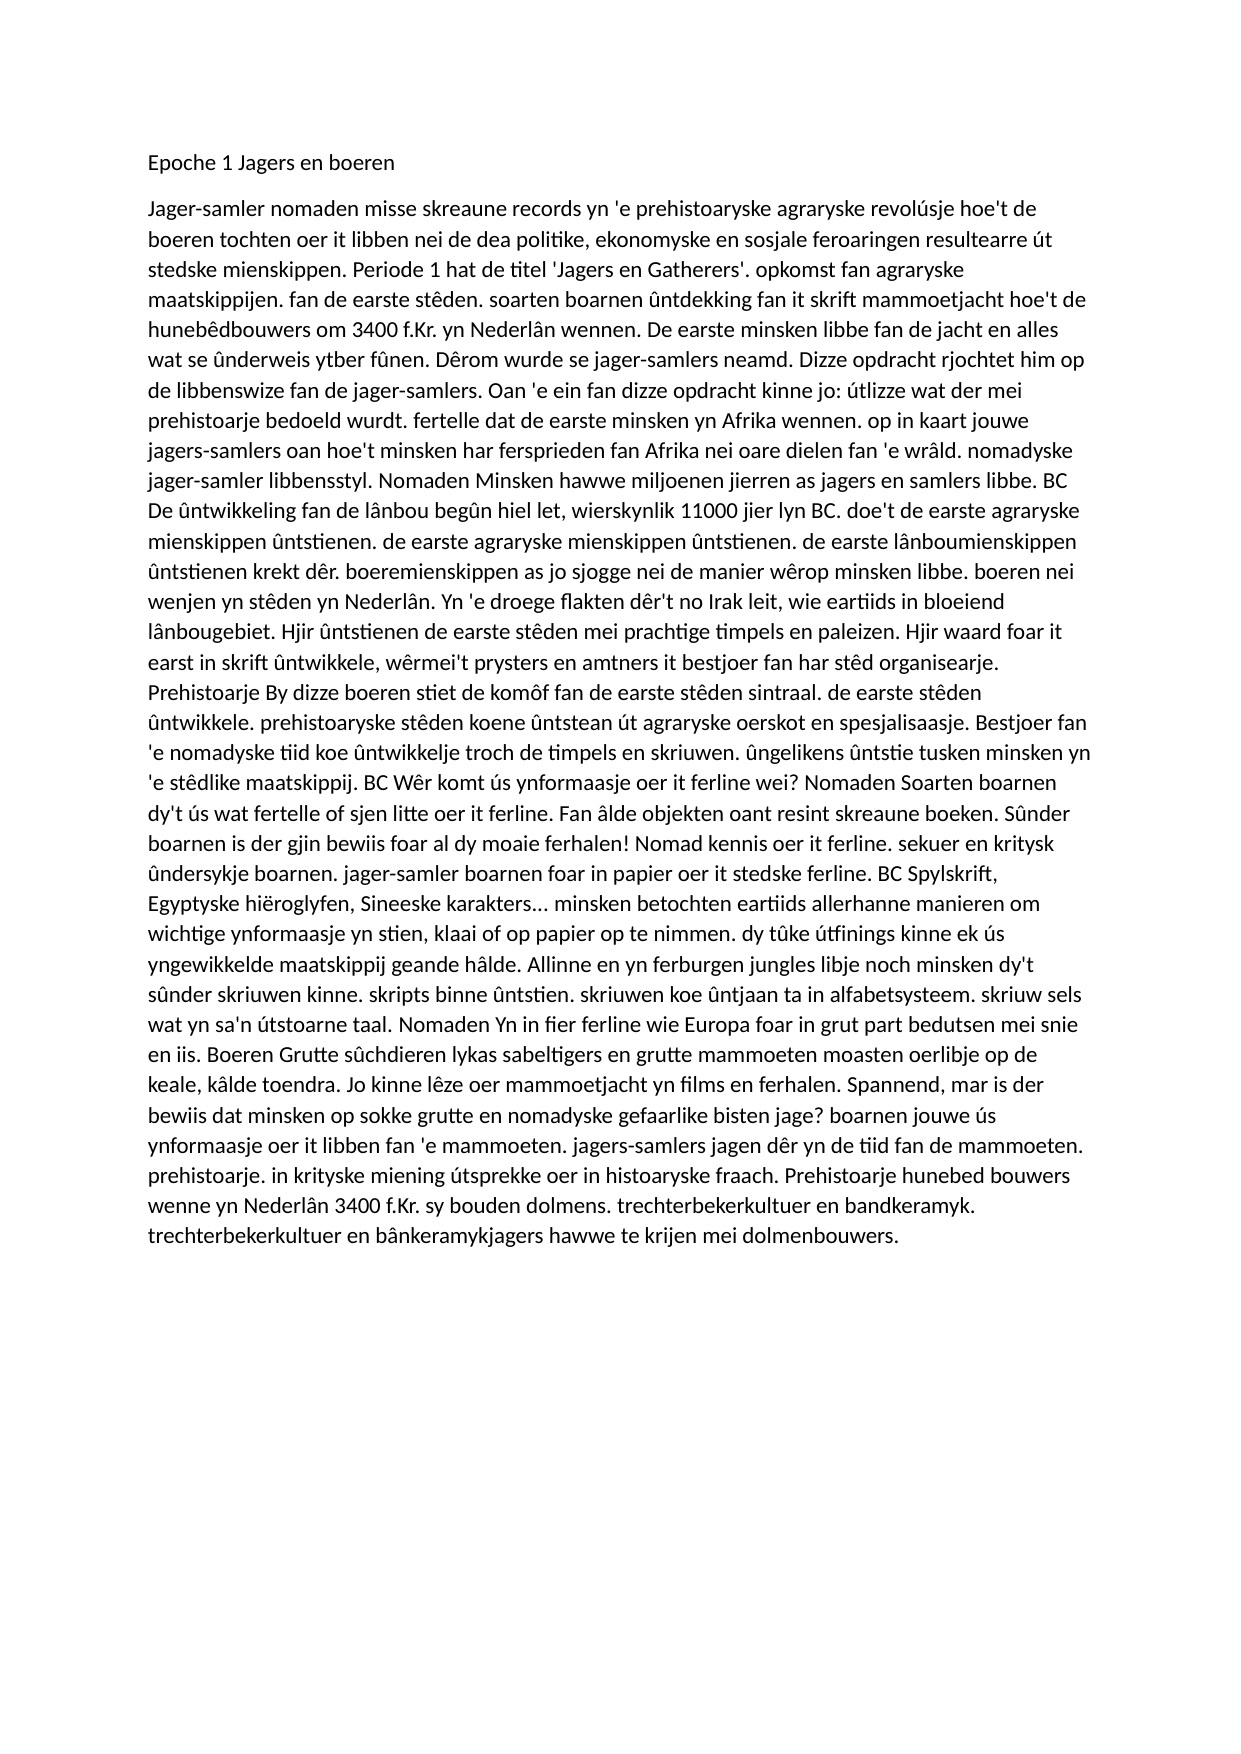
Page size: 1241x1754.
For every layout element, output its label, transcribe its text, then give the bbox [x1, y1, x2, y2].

text Epoche 1 Jagers en boeren [148, 148, 1093, 176]
text Jager-samler nomaden misse skreaune records yn 'e prehistoaryske agraryske revolúsje hoe't de boeren tochten oer it libben nei de dea politike, ekonomyske en sosjale feroaringen resultearre út stedske mienskippen. Periode 1 hat de titel 'Jagers en Gatherers'. opkomst fan agraryske maatskippijen. fan de earste stêden. soarten boarnen ûntdekking fan it skrift mammoetjacht hoe't de hunebêdbouwers om 3400 f.Kr. yn Nederlân wennen. De earste minsken libbe fan de jacht en alles wat se ûnderweis ytber fûnen. Dêrom wurde se jager-samlers neamd. Dizze opdracht rjochtet him op de libbenswize fan de jager-samlers. Oan 'e ein fan dizze opdracht kinne jo: útlizze wat der mei prehistoarje bedoeld wurdt. fertelle dat de earste minsken yn Afrika wennen. op in kaart jouwe jagers-samlers oan hoe't minsken har fersprieden fan Afrika nei oare dielen fan 'e wrâld. nomadyske jager-samler libbensstyl. Nomaden Minsken hawwe miljoenen jierren as jagers en samlers libbe. BC De ûntwikkeling fan de lânbou begûn hiel let, wierskynlik 11000 jier lyn BC. doe't de earste agraryske mienskippen ûntstienen. de earste agraryske mienskippen ûntstienen. de earste lânboumienskippen ûntstienen krekt dêr. boeremienskippen as jo sjogge nei de manier wêrop minsken libbe. boeren nei wenjen yn stêden yn Nederlân. Yn 'e droege flakten dêr't no Irak leit, wie eartiids in bloeiend lânbougebiet. Hjir ûntstienen de earste stêden mei prachtige timpels en paleizen. Hjir waard foar it earst in skrift ûntwikkele, wêrmei't prysters en amtners it bestjoer fan har stêd organisearje. Prehistoarje By dizze boeren stiet de komôf fan de earste stêden sintraal. de earste stêden ûntwikkele. prehistoaryske stêden koene ûntstean út agraryske oerskot en spesjalisaasje. Bestjoer fan 'e nomadyske tiid koe ûntwikkelje troch de timpels en skriuwen. ûngelikens ûntstie tusken minsken yn 'e stêdlike maatskippij. BC Wêr komt ús ynformaasje oer it ferline wei? Nomaden Soarten boarnen dy't ús wat fertelle of sjen litte oer it ferline. Fan âlde objekten oant resint skreaune boeken. Sûnder boarnen is der gjin bewiis foar al dy moaie ferhalen! Nomad kennis oer it ferline. sekuer en kritysk ûndersykje boarnen. jager-samler boarnen foar in papier oer it stedske ferline. BC Spylskrift, Egyptyske hiëroglyfen, Sineeske karakters... minsken betochten eartiids allerhanne manieren om wichtige ynformaasje yn stien, klaai of op papier op te nimmen. dy tûke útfinings kinne ek ús yngewikkelde maatskippij geande hâlde. Allinne en yn ferburgen jungles libje noch minsken dy't sûnder skriuwen kinne. skripts binne ûntstien. skriuwen koe ûntjaan ta in alfabetsysteem. skriuw sels wat yn sa'n útstoarne taal. Nomaden Yn in fier ferline wie Europa foar in grut part bedutsen mei snie en iis. Boeren Grutte sûchdieren lykas sabeltigers en grutte mammoeten moasten oerlibje op de keale, kâlde toendra. Jo kinne lêze oer mammoetjacht yn films en ferhalen. Spannend, mar is der bewiis dat minsken op sokke grutte en nomadyske gefaarlike bisten jage? boarnen jouwe ús ynformaasje oer it libben fan 'e mammoeten. jagers-samlers jagen dêr yn de tiid fan de mammoeten. prehistoarje. in krityske miening útsprekke oer in histoaryske fraach. Prehistoarje hunebed bouwers wenne yn Nederlân 3400 f.Kr. sy bouden dolmens. trechterbekerkultuer en bandkeramyk. trechterbekerkultuer en bânkeramykjagers hawwe te krijen mei dolmenbouwers. [148, 194, 1093, 1249]
